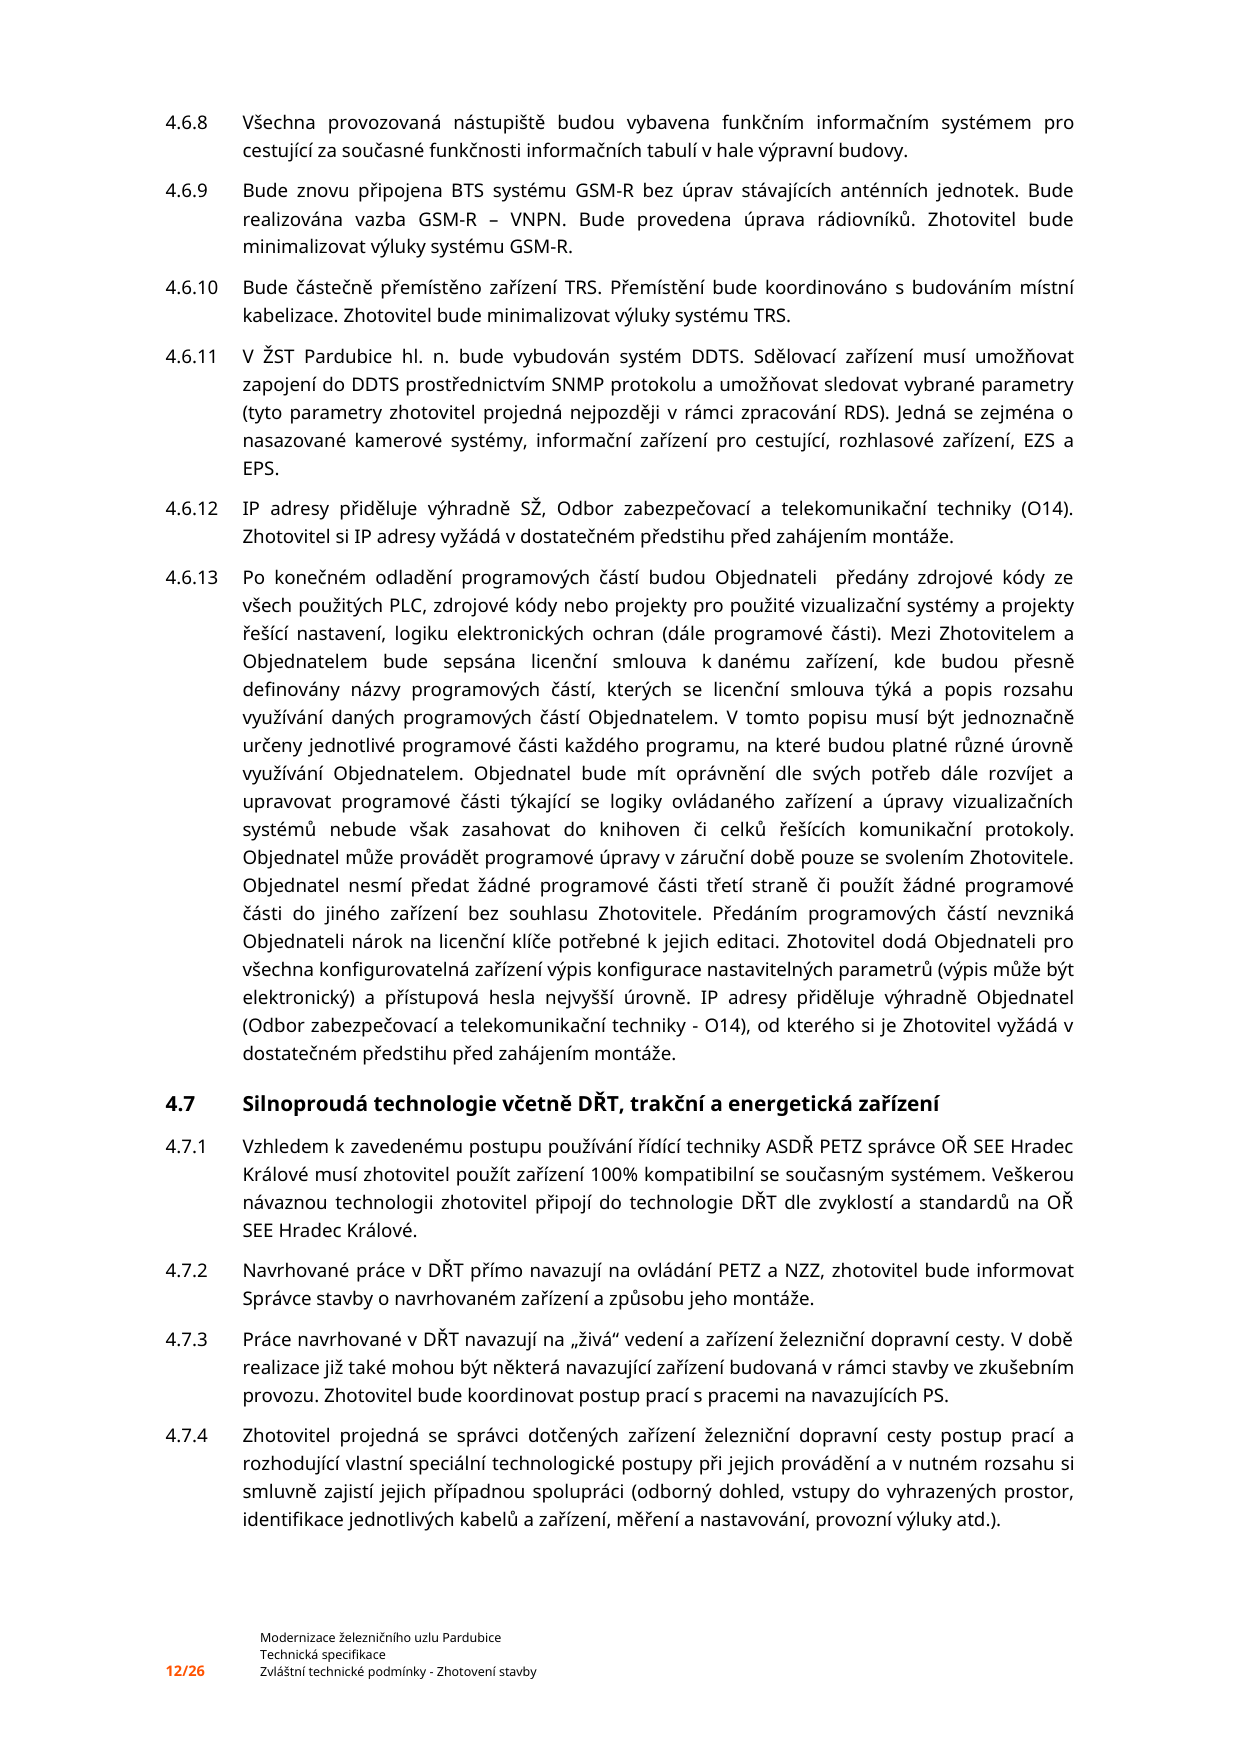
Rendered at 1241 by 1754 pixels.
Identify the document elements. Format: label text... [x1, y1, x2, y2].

text Všechna provozovaná nástupiště budou vybavena funkčním informačním systémem pro cestující za současné funkčnosti informačních tabulí v hale výpravní budovy. [165, 109, 1075, 163]
text V ŽST Pardubice hl. n. bude vybudován systém DDTS. Sdělovací zařízení musí umožňovat zapojení do DDTS prostřednictvím SNMP protokolu a umožňovat sledovat vybrané parametry (tyto parametry zhotovitel projedná nejpozději v rámci zpracování RDS). Jedná se zejména o nasazované kamerové systémy, informační zařízení pro cestující, rozhlasové zařízení, EZS a EPS. [165, 343, 1075, 481]
text Práce navrhované v DŘT navazují na „živá“ vedení a zařízení železniční dopravní cesty. V době realizace již také mohou být některá navazující zařízení budovaná v rámci stavby ve zkušebním provozu. Zhotovitel bude koordinovat postup prací s pracemi na navazujících PS. [165, 1326, 1075, 1408]
text Bude znovu připojena BTS systému GSM-R bez úprav stávajících anténních jednotek. Bude realizována vazba GSM-R – VNPN. Bude provedena úprava rádiovníků. Zhotovitel bude minimalizovat výluky systému GSM-R. [165, 178, 1075, 259]
text Po konečném odladění programových částí budou Objednateli předány zdrojové kódy ze všech použitých PLC, zdrojové kódy nebo projekty pro použité vizualizační systémy a projekty řešící nastavení, logiku elektronických ochran (dále programové části). Mezi Zhotovitelem a Objednatelem bude sepsána licenční smlouva k danému zařízení, kde budou přesně definovány názvy programových částí, kterých se licenční smlouva týká a popis rozsahu využívání daných programových částí Objednatelem. V tomto popisu musí být jednoznačně určeny jednotlivé programové části každého programu, na které budou platné různé úrovně využívání Objednatelem. Objednatel bude mít oprávnění dle svých potřeb dále rozvíjet a upravovat programové části týkající se logiky ovládaného zařízení a úpravy vizualizačních systémů nebude však zasahovat do knihoven či celků řešících komunikační protokoly. Objednatel může provádět programové úpravy v záruční době pouze se svolením Zhotovitele. Objednatel nesmí předat žádné programové části třetí straně či použít žádné programové části do jiného zařízení bez souhlasu Zhotovitele. Předáním programových částí nevzniká Objednateli nárok na licenční klíče potřebné k jejich editaci. Zhotovitel dodá Objednateli pro všechna konfigurovatelná zařízení výpis konfigurace nastavitelných parametrů (výpis může být elektronický) a přístupová hesla nejvyšší úrovně. IP adresy přiděluje výhradně Objednatel (Odbor zabezpečovací a telekomunikační techniky - O14), od kterého si je Zhotovitel vyžádá v dostatečném předstihu před zahájením montáže. [165, 564, 1075, 1066]
text Vzhledem k zavedenému postupu používání řídící techniky ASDŘ PETZ správce OŘ SEE Hradec Králové musí zhotovitel použít zařízení 100% kompatibilní se současným systémem. Veškerou návaznou technologii zhotovitel připojí do technologie DŘT dle zvyklostí a standardů na OŘ SEE Hradec Králové. [165, 1133, 1075, 1243]
text IP adresy přiděluje výhradně SŽ, Odbor zabezpečovací a telekomunikační techniky (O14). Zhotovitel si IP adresy vyžádá v dostatečném předstihu před zahájením montáže. [165, 496, 1075, 549]
text Silnoproudá technologie včetně DŘT, trakční a energetická zařízení [165, 1089, 1075, 1118]
text Navrhované práce v DŘT přímo navazují na ovládání PETZ a NZZ, zhotovitel bude informovat Správce stavby o navrhovaném zařízení a způsobu jeho montáže. [165, 1258, 1075, 1311]
text Bude částečně přemístěno zařízení TRS. Přemístění bude koordinováno s budováním místní kabelizace. Zhotovitel bude minimalizovat výluky systému TRS. [165, 274, 1075, 328]
text Zhotovitel projedná se správci dotčených zařízení železniční dopravní cesty postup prací a rozhodující vlastní speciální technologické postupy při jejich provádění a v nutném rozsahu si smluvně zajistí jejich případnou spolupráci (odborný dohled, vstupy do vyhrazených prostor, identifikace jednotlivých kabelů a zařízení, měření a nastavování, provozní výluky atd.). [165, 1423, 1075, 1532]
